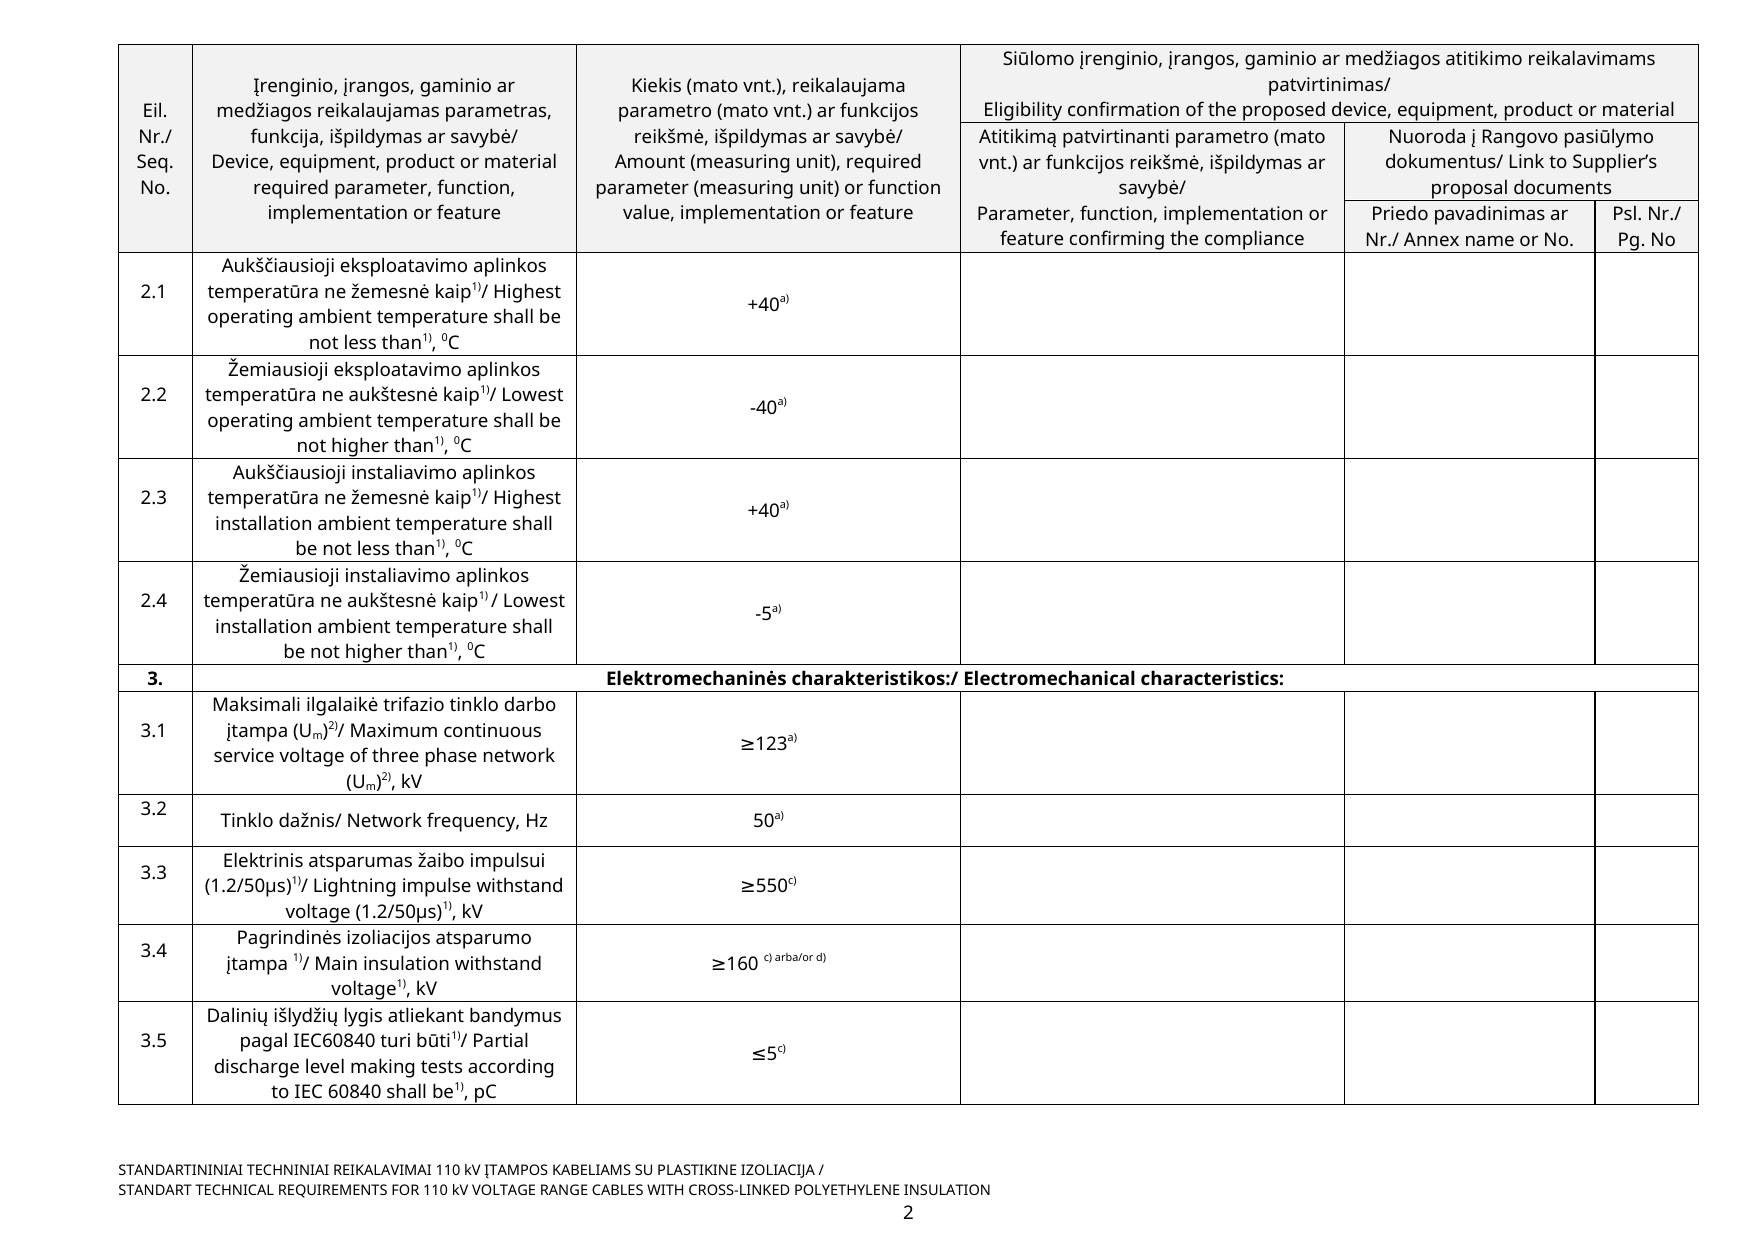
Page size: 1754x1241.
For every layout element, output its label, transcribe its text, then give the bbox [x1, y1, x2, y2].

table_cell Priedo pavadinimas ar Nr./ Annex name or No. [1345, 201, 1594, 252]
table_cell +40a) [577, 459, 960, 561]
table_cell [1596, 847, 1698, 923]
table_cell [1596, 356, 1698, 458]
table_cell [1596, 459, 1698, 561]
table_cell Psl. Nr./ Pg. No [1596, 201, 1698, 252]
table_cell [119, 925, 192, 1001]
table_cell [1596, 562, 1698, 664]
table_cell [119, 356, 192, 458]
table_cell [961, 692, 1344, 794]
table_cell [119, 847, 192, 923]
table_cell Nuoroda į Rangovo pasiūlymo dokumentus/ Link to Supplier’s proposal documents [1345, 123, 1698, 199]
table_cell [1345, 459, 1594, 561]
table_cell [1596, 1002, 1698, 1104]
table_cell [961, 562, 1344, 664]
table_cell [119, 795, 192, 846]
table_cell Žemiausioji instaliavimo aplinkos temperatūra ne aukštesnė kaip1) / Lowest installation ambient temperature shall be not higher than1), 0C [193, 562, 576, 664]
table_cell [1596, 925, 1698, 1001]
table_cell ≤5c) [577, 1002, 960, 1104]
table_cell Atitikimą patvirtinanti parametro (mato vnt.) ar funkcijos reikšmė, išpildymas ar savybė/ Parameter, function, implementation or feature confirming the compliance [961, 123, 1344, 252]
table_cell [1345, 795, 1594, 846]
table_cell [1345, 1002, 1594, 1104]
table_cell [961, 253, 1344, 355]
table_cell 50a) [577, 795, 960, 846]
table_cell Pagrindinės izoliacijos atsparumo įtampa 1)/ Main insulation withstand voltage1), kV [193, 925, 576, 1001]
table_cell Žemiausioji eksploatavimo aplinkos temperatūra ne aukštesnė kaip1)/ Lowest operating ambient temperature shall be not higher than1), 0C [193, 356, 576, 458]
table_cell [1345, 562, 1594, 664]
table_cell [119, 562, 192, 664]
table_cell Aukščiausioji instaliavimo aplinkos temperatūra ne žemesnė kaip1)/ Highest installation ambient temperature shall be not less than1), 0C [193, 459, 576, 561]
table_cell [961, 459, 1344, 561]
table_cell 3. [119, 665, 192, 691]
table_header Siūlomo įrenginio, įrangos, gaminio ar medžiagos atitikimo reikalavimams patvirtinimas/ Eligibility confirmation of the proposed device, equipment, product or material [961, 45, 1698, 122]
table_cell Elektromechaninės charakteristikos:/ Electromechanical characteristics: [193, 665, 1698, 691]
table_cell Maksimali ilgalaikė trifazio tinklo darbo įtampa (Um)2)/ Maximum continuous service voltage of three phase network (Um)2), kV [193, 692, 576, 794]
table_cell [1596, 253, 1698, 355]
table_cell Dalinių išlydžių lygis atliekant bandymus pagal IEC60840 turi būti1)/ Partial discharge level making tests according to IEC 60840 shall be1), pC [193, 1002, 576, 1104]
table_header Kiekis (mato vnt.), reikalaujama parametro (mato vnt.) ar funkcijos reikšmė, išpildymas ar savybė/ Amount (measuring unit), required parameter (measuring unit) or function value, implementation or feature [577, 45, 960, 252]
table_cell [1345, 356, 1594, 458]
table_cell Tinklo dažnis/ Network frequency, Hz [193, 795, 576, 846]
table_cell -5a) [577, 562, 960, 664]
table_cell Aukščiausioji eksploatavimo aplinkos temperatūra ne žemesnė kaip1)/ Highest operating ambient temperature shall be not less than1), 0C [193, 253, 576, 355]
table_cell [1345, 692, 1594, 794]
table_cell Elektrinis atsparumas žaibo impulsui (1.2/50µs)1)/ Lightning impulse withstand voltage (1.2/50µs)1), kV [193, 847, 576, 923]
table_cell [1345, 253, 1594, 355]
table_cell [961, 847, 1344, 923]
table_header Eil. Nr./ Seq. No. [119, 45, 192, 252]
table_cell [961, 356, 1344, 458]
table_cell [1345, 847, 1594, 923]
table_cell [119, 692, 192, 794]
table_cell +40a) [577, 253, 960, 355]
table_cell [961, 1002, 1344, 1104]
table_cell [961, 925, 1344, 1001]
table_cell -40a) [577, 356, 960, 458]
table_header Įrenginio, įrangos, gaminio ar medžiagos reikalaujamas parametras, funkcija, išpildymas ar savybė/ Device, equipment, product or material required parameter, function, implementation or feature [193, 45, 576, 252]
table_cell [119, 253, 192, 355]
table_cell [961, 795, 1344, 846]
table_cell ≥550c) [577, 847, 960, 923]
table_cell [119, 459, 192, 561]
table_cell [1596, 795, 1698, 846]
table_cell ≥123a) [577, 692, 960, 794]
table_cell ≥160 c) arba/or d) [577, 925, 960, 1001]
table_cell [119, 1002, 192, 1104]
table_cell [1596, 692, 1698, 794]
table_cell [1345, 925, 1594, 1001]
